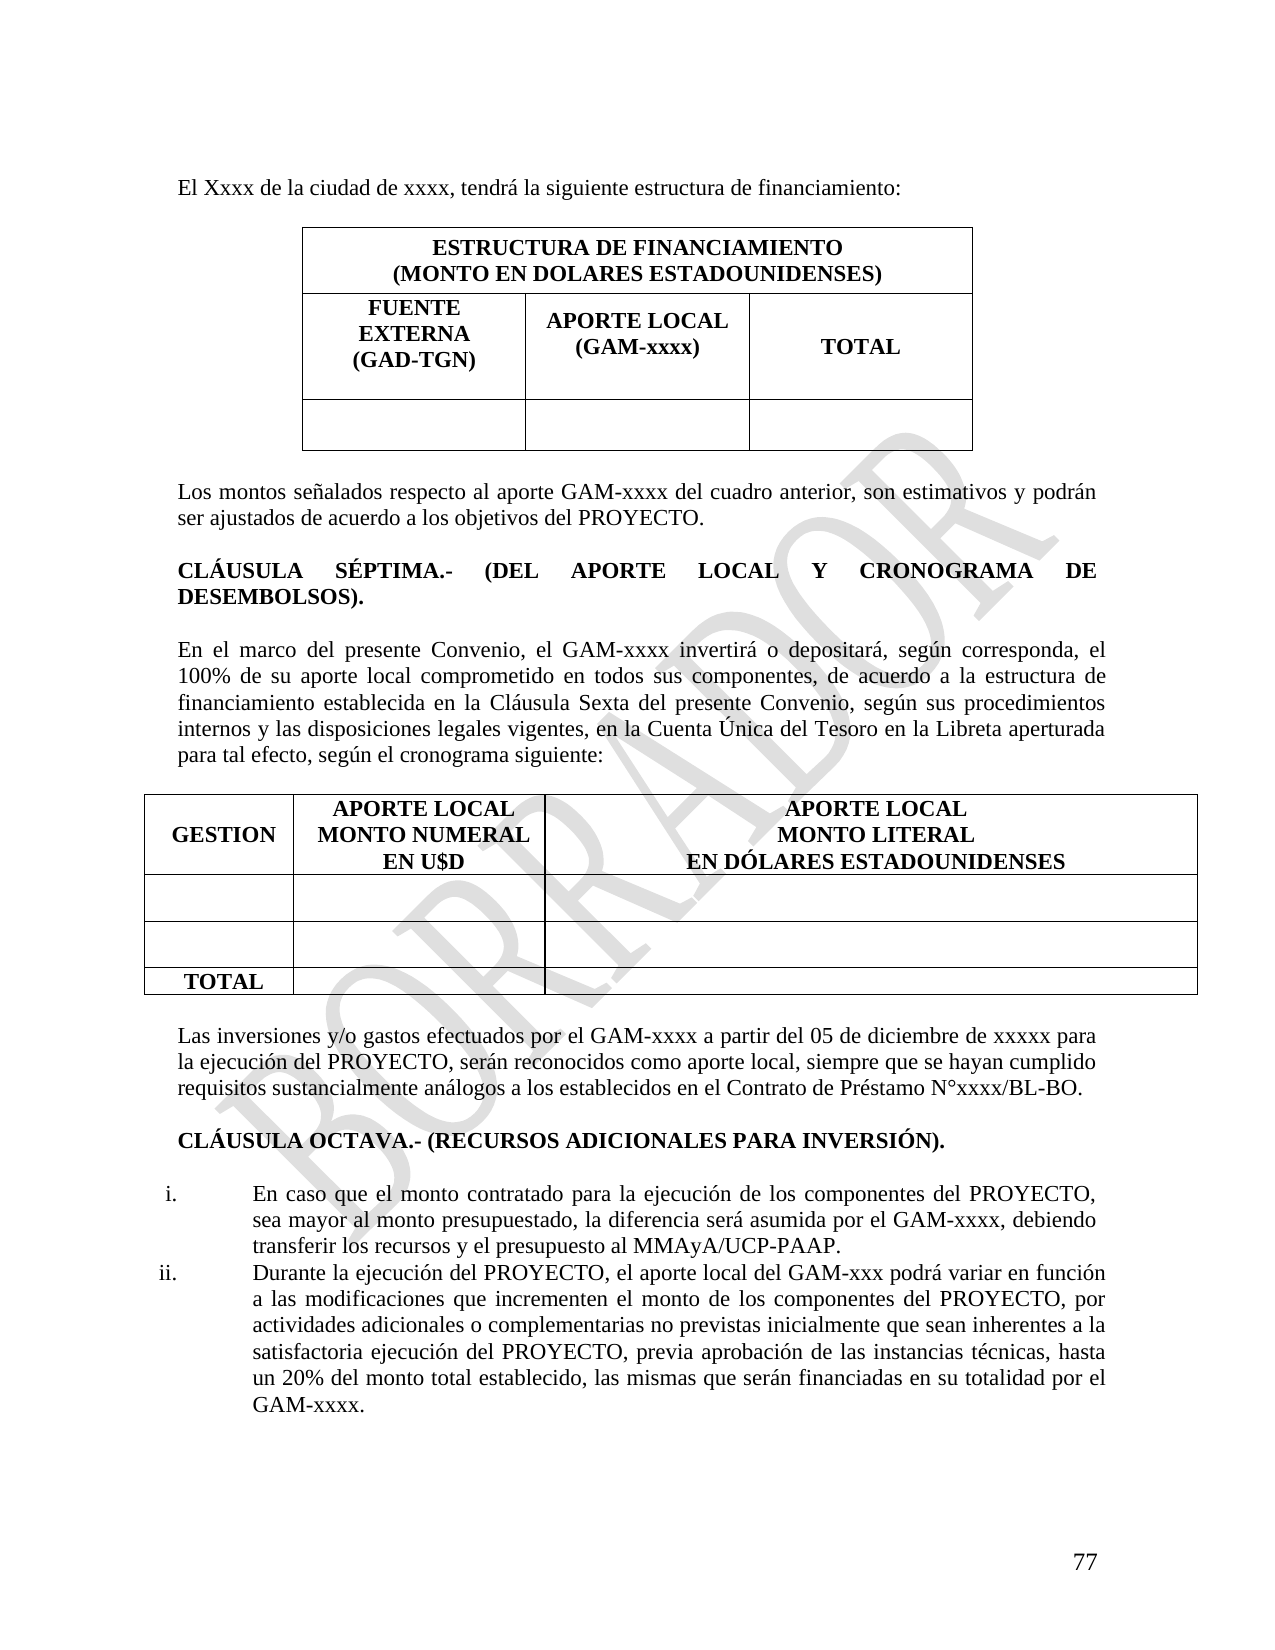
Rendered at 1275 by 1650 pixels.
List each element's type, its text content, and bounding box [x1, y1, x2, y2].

table_header ESTRUCTURA DE FINANCIAMIENTO (MONTO EN DOLARES ESTADOUNIDENSES) [303, 228, 972, 293]
list Durante la ejecución del PROYECTO, el aporte local del GAM-xxx podrá variar en función a las modificaciones que incrementen el monto de los componentes del PROYECTO, por actividades adicionales o complementarias no previstas inicialmente que sean inherentes a la satisfactoria ejecución del PROYECTO, previa aprobación de las instancias técnicas, hasta un 20% del monto total establecido, las mismas que serán financiadas en su totalidad por el GAM-xxxx. [177, 1259, 1107, 1417]
title CLÁUSULA SÉPTIMA.- (DEL APORTE LOCAL Y CRONOGRAMA DE DESEMBOLSOS). [177, 557, 1098, 609]
table_cell TOTAL [145, 968, 293, 994]
table_cell [546, 922, 1197, 967]
text Las inversiones y/o gastos efectuados por el GAM-xxxx a partir del 05 de diciembre de xxxxx para la ejecución del PROYECTO, serán reconocidos como aporte local, siempre que se hayan cumplido requisitos sustancialmente análogos a los establecidos en el Contrato de Préstamo N°xxxx/BL-BO. [177, 1022, 1098, 1101]
table_cell [546, 875, 1197, 921]
table_cell APORTE LOCAL (GAM-xxxx) [526, 294, 749, 399]
text Los montos señalados respecto al aporte GAM-xxxx del cuadro anterior, son estimativos y podrán ser ajustados de acuerdo a los objetivos del PROYECTO. [177, 478, 1098, 531]
text CLÁUSULA OCTAVA.- (RECURSOS ADICIONALES PARA INVERSIÓN). [177, 1127, 1098, 1153]
table_cell [145, 922, 293, 967]
table_cell [526, 400, 749, 450]
list En caso que el monto contratado para la ejecución de los componentes del PROYECTO, sea mayor al monto presupuestado, la diferencia será asumida por el GAM-xxxx, debiendo transferir los recursos y el presupuesto al MMAyA/UCP-PAAP. [177, 1180, 1098, 1259]
table_cell [145, 875, 293, 921]
table_cell [303, 400, 525, 450]
table_cell [294, 875, 544, 921]
table_header GESTION [145, 795, 293, 874]
table_cell [546, 968, 1197, 994]
table_cell [294, 922, 544, 967]
title El Xxxx de la ciudad de xxxx, tendrá la siguiente estructura de financiamiento: [177, 174, 1098, 200]
text En el marco del presente Convenio, el GAM-xxxx invertirá o depositará, según corresponda, el 100% de su aporte local comprometido en todos sus componentes, de acuerdo a la estructura de financiamiento establecida en la Cláusula Sexta del presente Convenio, según sus procedimientos internos y las disposiciones legales vigentes, en la Cuenta Única del Tesoro en la Libreta aperturada para tal efecto, según el cronograma siguiente: [177, 636, 1107, 768]
table_cell FUENTE EXTERNA (GAD-TGN) [303, 294, 525, 399]
table_header APORTE LOCAL MONTO NUMERAL EN U$D [294, 795, 544, 874]
table_header APORTE LOCAL MONTO LITERAL EN DÓLARES ESTADOUNIDENSES [546, 795, 1197, 874]
table_cell [750, 400, 972, 450]
table_cell [294, 968, 544, 994]
table_cell TOTAL [750, 294, 972, 399]
